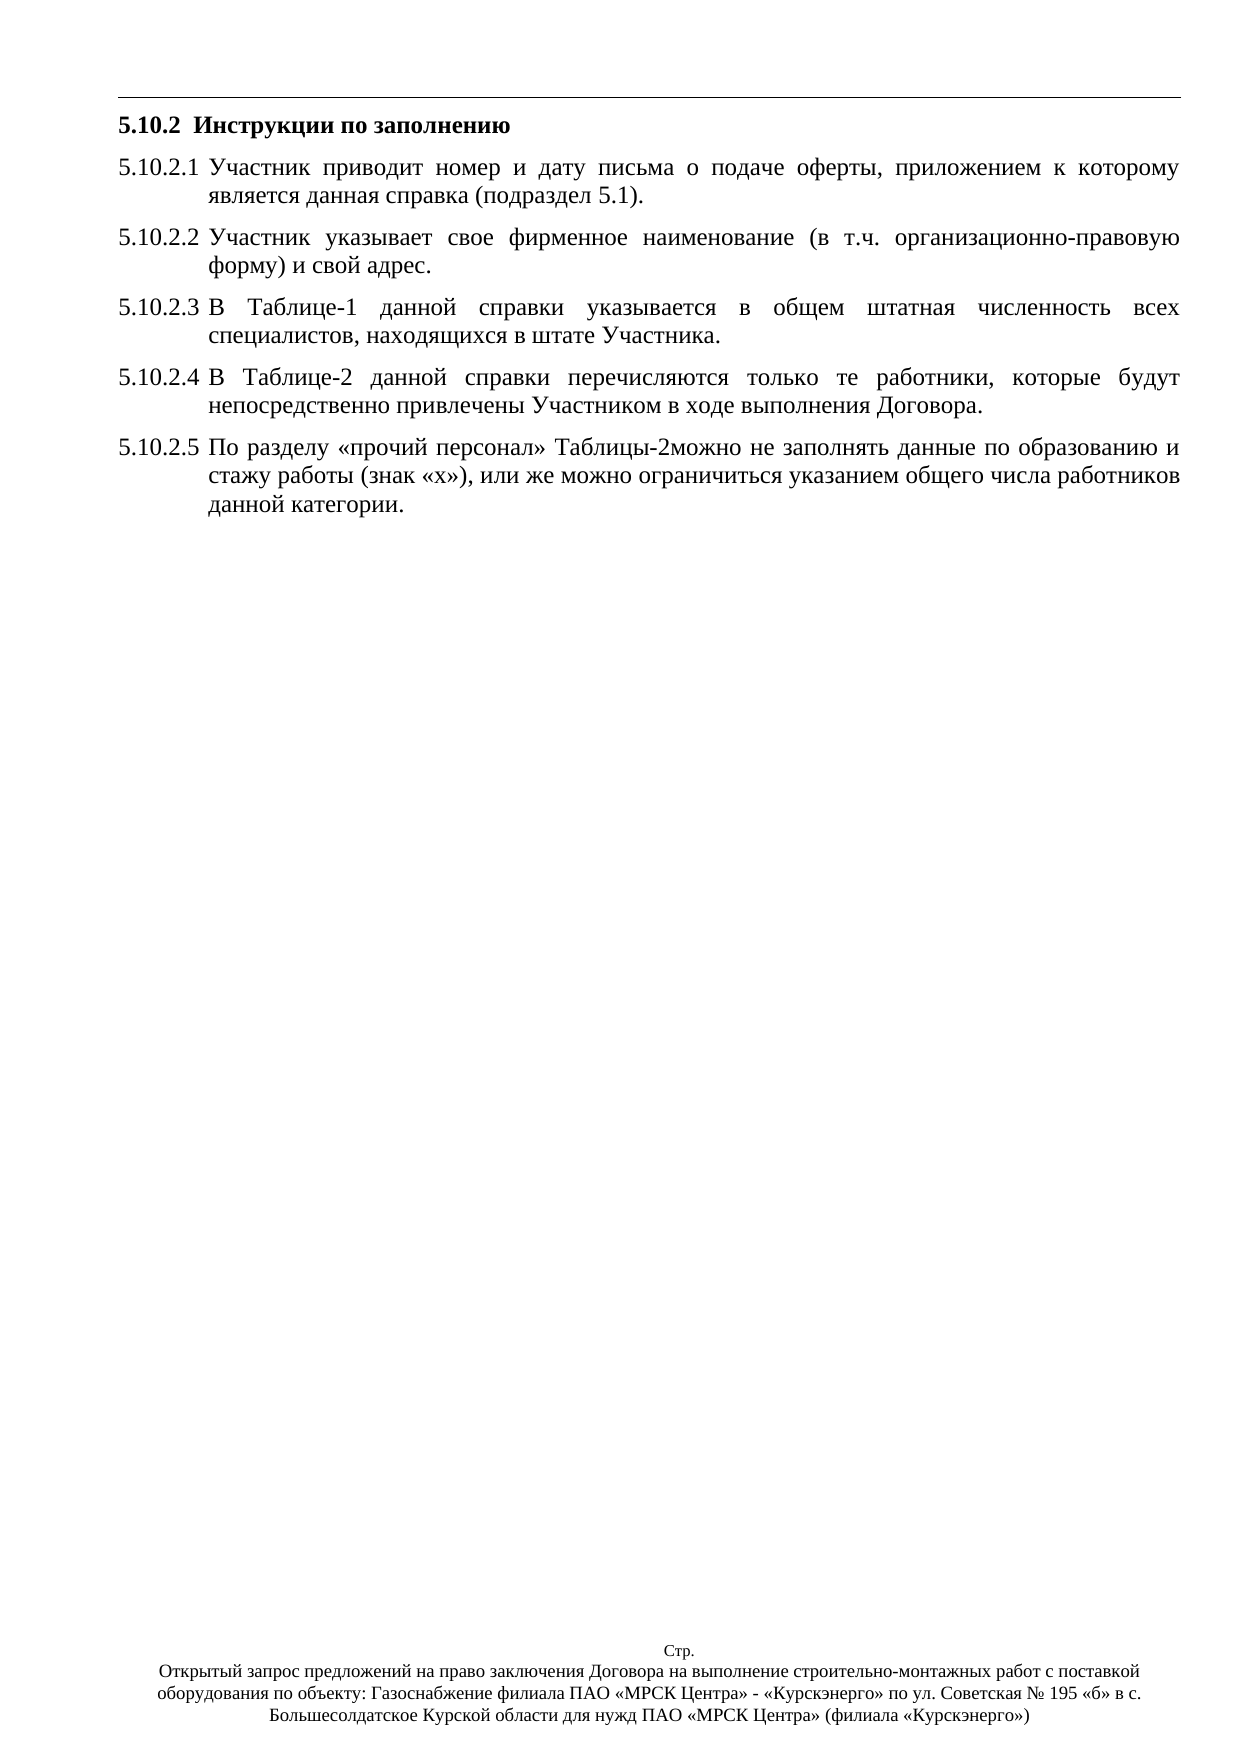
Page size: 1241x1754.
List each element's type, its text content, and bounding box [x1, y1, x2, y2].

list В Таблице-1 данной справки указывается в общем штатная численность всех специалистов, находящихся в штате Участника. [118, 292, 1181, 349]
list Участник указывает свое фирменное наименование (в т.ч. организационно-правовую форму) и свой адрес. [118, 222, 1181, 279]
list В Таблице-2 данной справки перечисляются только те работники, которые будут непосредственно привлечены Участником в ходе выполнения Договора. [118, 362, 1181, 419]
list Участник приводит номер и дату письма о подаче оферты, приложением к которому является данная справка (подраздел 5.1). [118, 152, 1181, 209]
subtitle Инструкции по заполнению [118, 111, 1181, 139]
list По разделу «прочий персонал» Таблицы-2можно не заполнять данные по образованию и стажу работы (знак «х»), или же можно ограничиться указанием общего числа работников данной категории. [118, 432, 1181, 518]
